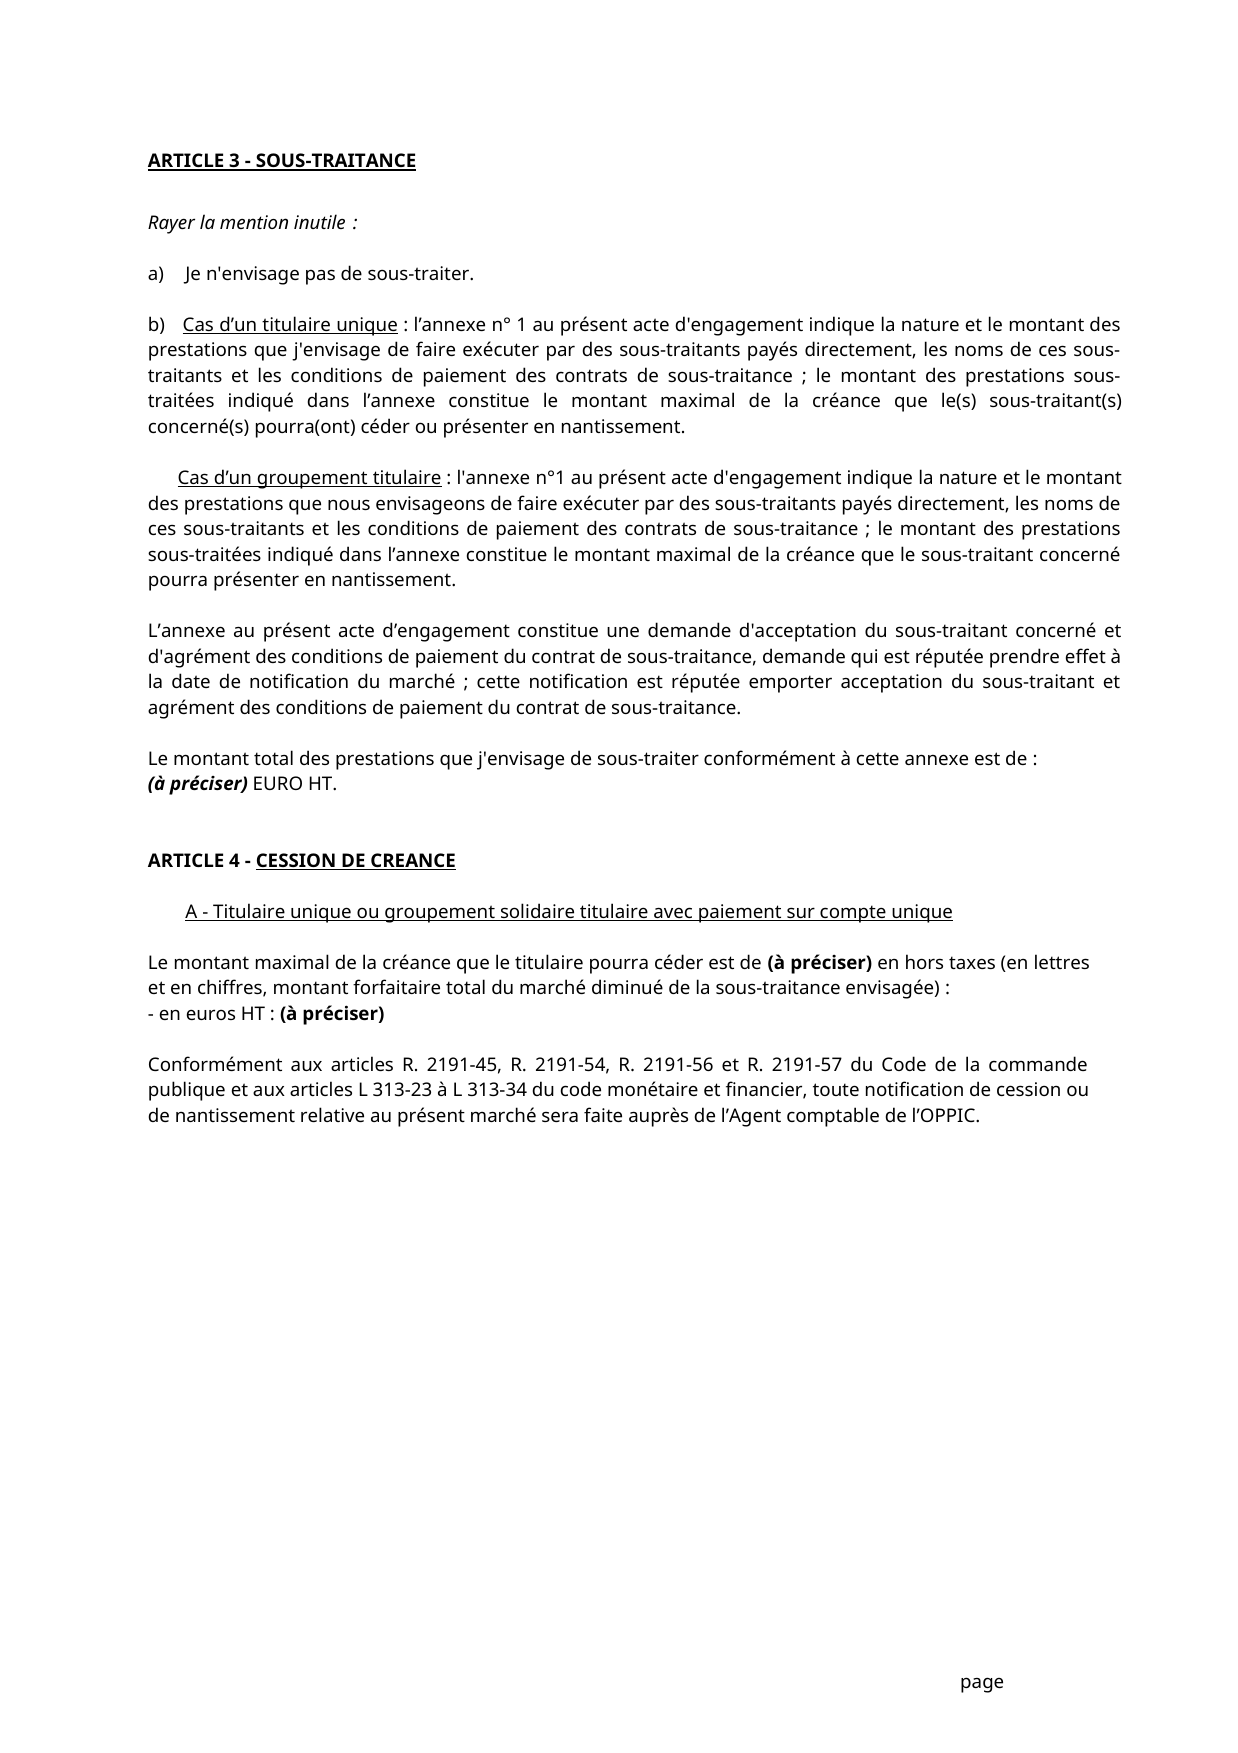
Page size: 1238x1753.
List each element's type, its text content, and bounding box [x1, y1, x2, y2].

text (à préciser) EURO HT. [148, 771, 1122, 796]
text ARTICLE 3 - SOUS-TRAITANCE [148, 148, 1122, 173]
text Le montant maximal de la créance que le titulaire pourra céder est de (à préciser) en hors taxes (en lettres et en chiffres, montant forfaitaire total du marché diminué de la sous-traitance envisagée) : [148, 949, 1090, 1000]
text a) Je n'envisage pas de sous-traiter. [148, 260, 1122, 286]
text b) Cas d’un titulaire unique : l’annexe n° 1 au présent acte d'engagement indique la nature et le montant des prestations que j'envisage de faire exécuter par des sous-traitants payés directement, les noms de ces sous-traitants et les conditions de paiement des contrats de sous-traitance ; le montant des prestations sous-traitées indiqué dans l’annexe constitue le montant maximal de la créance que le(s) sous-traitant(s) concerné(s) pourra(ont) céder ou présenter en nantissement. [148, 311, 1122, 439]
text Le montant total des prestations que j'envisage de sous-traiter conformément à cette annexe est de : [148, 745, 1122, 771]
text ARTICLE 4 - CESSION DE CREANCE [148, 847, 1122, 873]
text A - Titulaire unique ou groupement solidaire titulaire avec paiement sur compte unique [185, 898, 1090, 924]
text L’annexe au présent acte d’engagement constitue une demande d'acceptation du sous-traitant concerné et d'agrément des conditions de paiement du contrat de sous-traitance, demande qui est réputée prendre effet à la date de notification du marché ; cette notification est réputée emporter acceptation du sous-traitant et agrément des conditions de paiement du contrat de sous-traitance. [148, 617, 1122, 719]
text Rayer la mention inutile : [148, 209, 1122, 234]
text Conformément aux articles R. 2191-45, R. 2191-54, R. 2191-56 et R. 2191-57 du Code de la commande publique et aux articles L 313-23 à L 313-34 du code monétaire et financier, toute notification de cession ou de nantissement relative au présent marché sera faite auprès de l’Agent comptable de l’OPPIC. [148, 1051, 1090, 1128]
text Cas d’un groupement titulaire : l'annexe n°1 au présent acte d'engagement indique la nature et le montant des prestations que nous envisageons de faire exécuter par des sous-traitants payés directement, les noms de ces sous-traitants et les conditions de paiement des contrats de sous-traitance ; le montant des prestations sous-traitées indiqué dans l’annexe constitue le montant maximal de la créance que le sous-traitant concerné pourra présenter en nantissement. [148, 464, 1122, 592]
text - en euros HT : (à préciser) [148, 1000, 1090, 1026]
